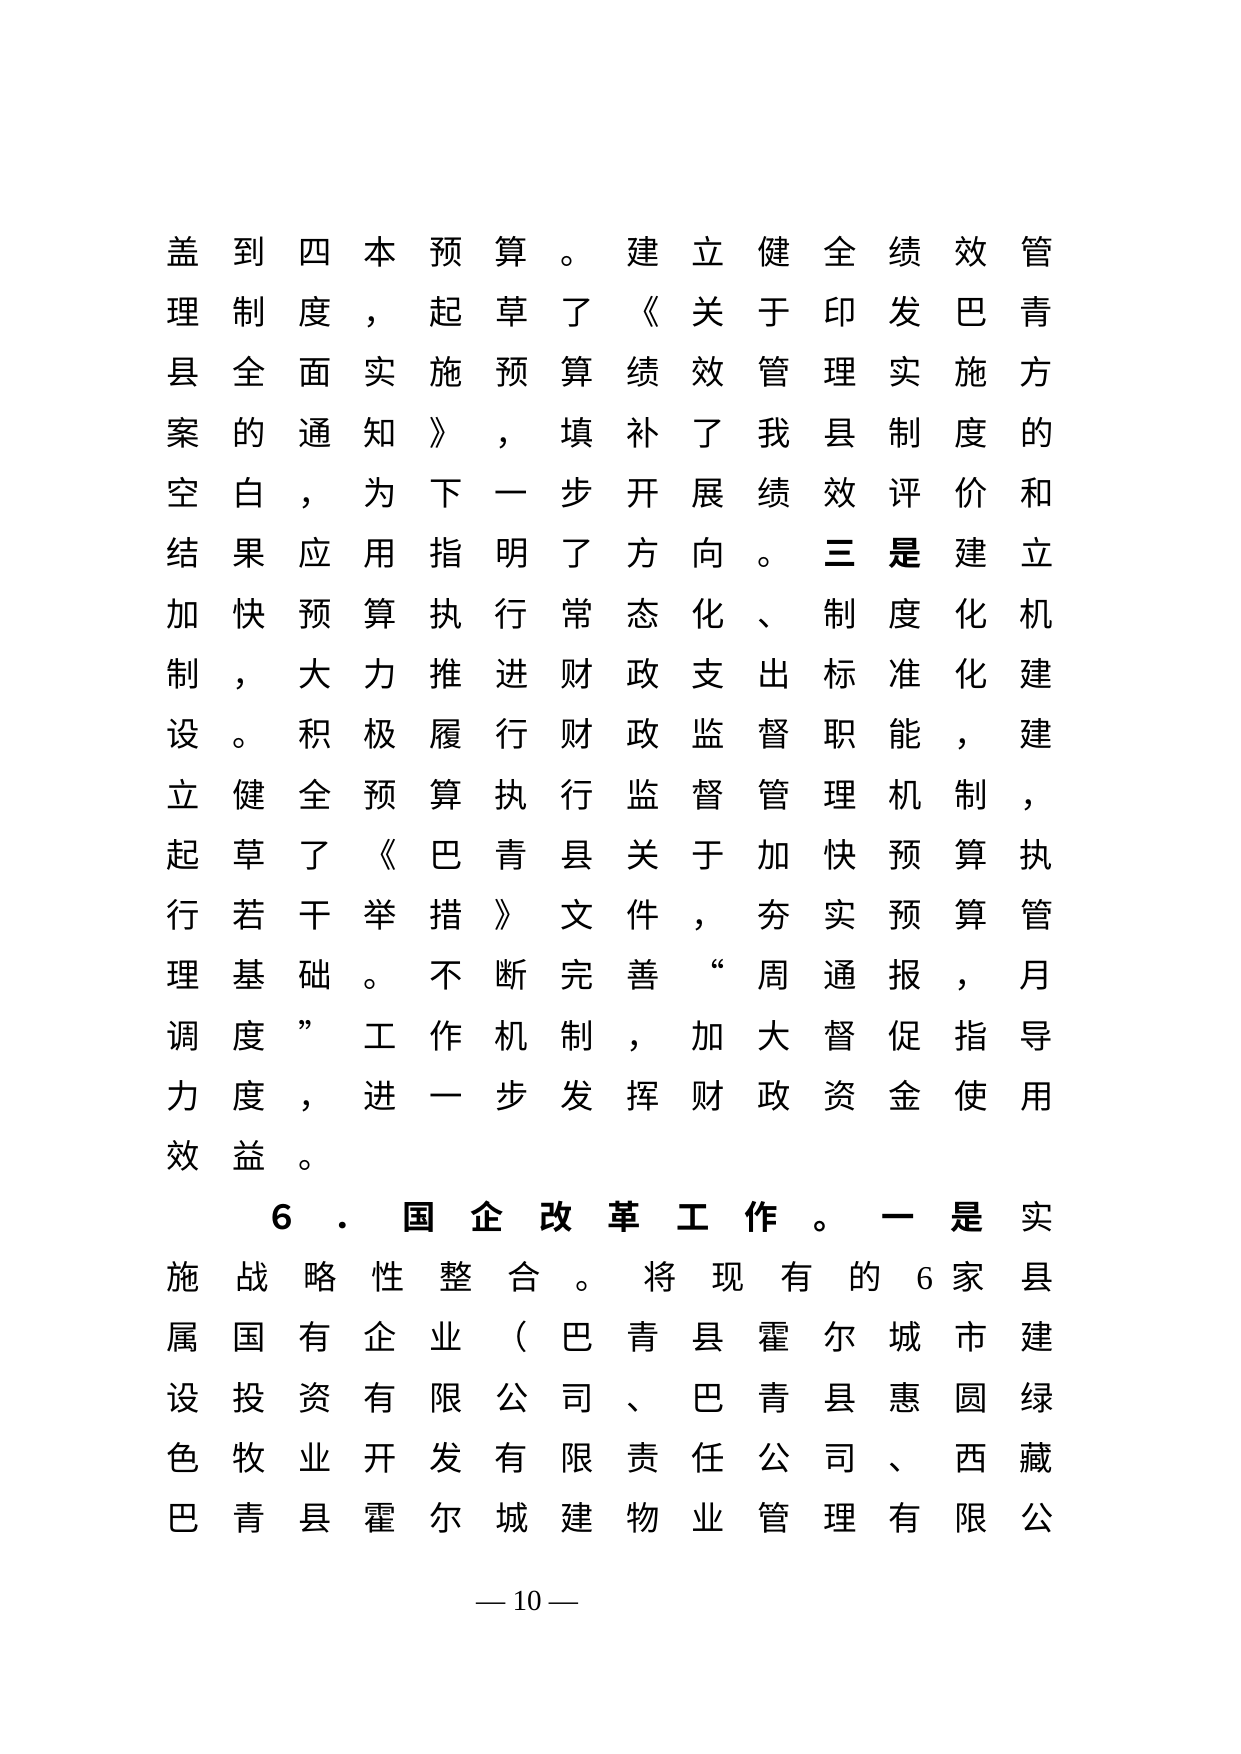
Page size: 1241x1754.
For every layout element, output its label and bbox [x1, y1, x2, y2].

text [167, 219, 1085, 1184]
text [167, 1184, 1085, 1546]
